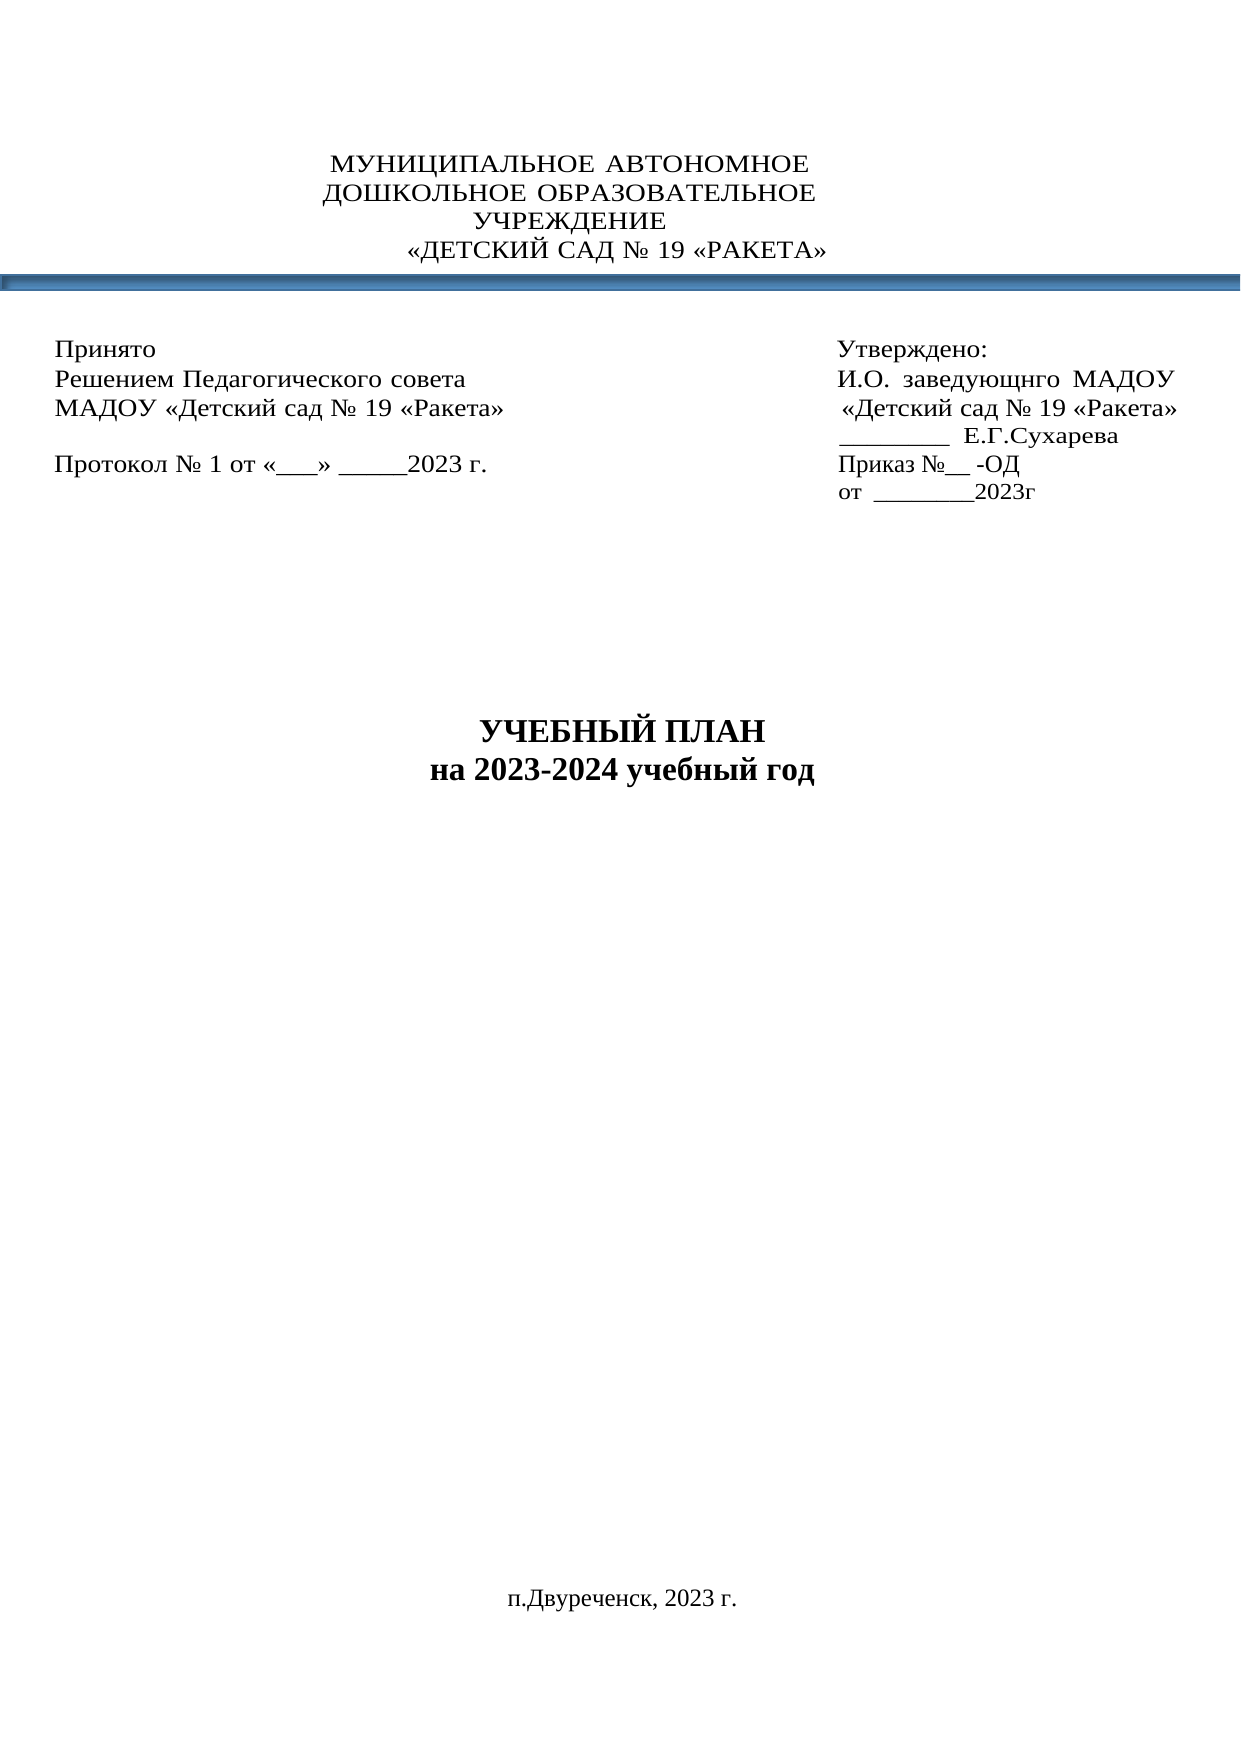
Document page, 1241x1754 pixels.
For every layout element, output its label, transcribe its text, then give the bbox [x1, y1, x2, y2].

text МУНИЦИПАЛЬНОЕ АВТОНОМНОЕ ДОШКОЛЬНОЕ ОБРАЗОВАТЕЛЬНОЕ УЧРЕЖДЕНИЕ [266, 149, 872, 235]
text на 2023-2024 учебный год [33, 749, 1211, 788]
text МАДОУ «Детский сад № 19 «Ракета» «Детский сад № 19 «Ракета» [54, 393, 1211, 422]
text Протокол № 1 от «___» _____2023 г. Приказ №__ -ОД [33, 449, 1025, 478]
text Принято Утверждено: [54, 334, 1211, 364]
text от ________2023г [33, 478, 1211, 504]
text п.Двуреченск, 2023 г. [33, 1583, 1211, 1612]
text УЧЕБНЫЙ ПЛАН [33, 711, 1211, 749]
text ________ Е.Г.Сухарева [33, 422, 1211, 449]
text «ДЕТСКИЙ САД № 19 «РАКЕТА» [266, 235, 967, 264]
text Решением Педагогического совета И.О. заведующнго МАДОУ [54, 364, 1211, 393]
picture [2, 276, 1241, 289]
